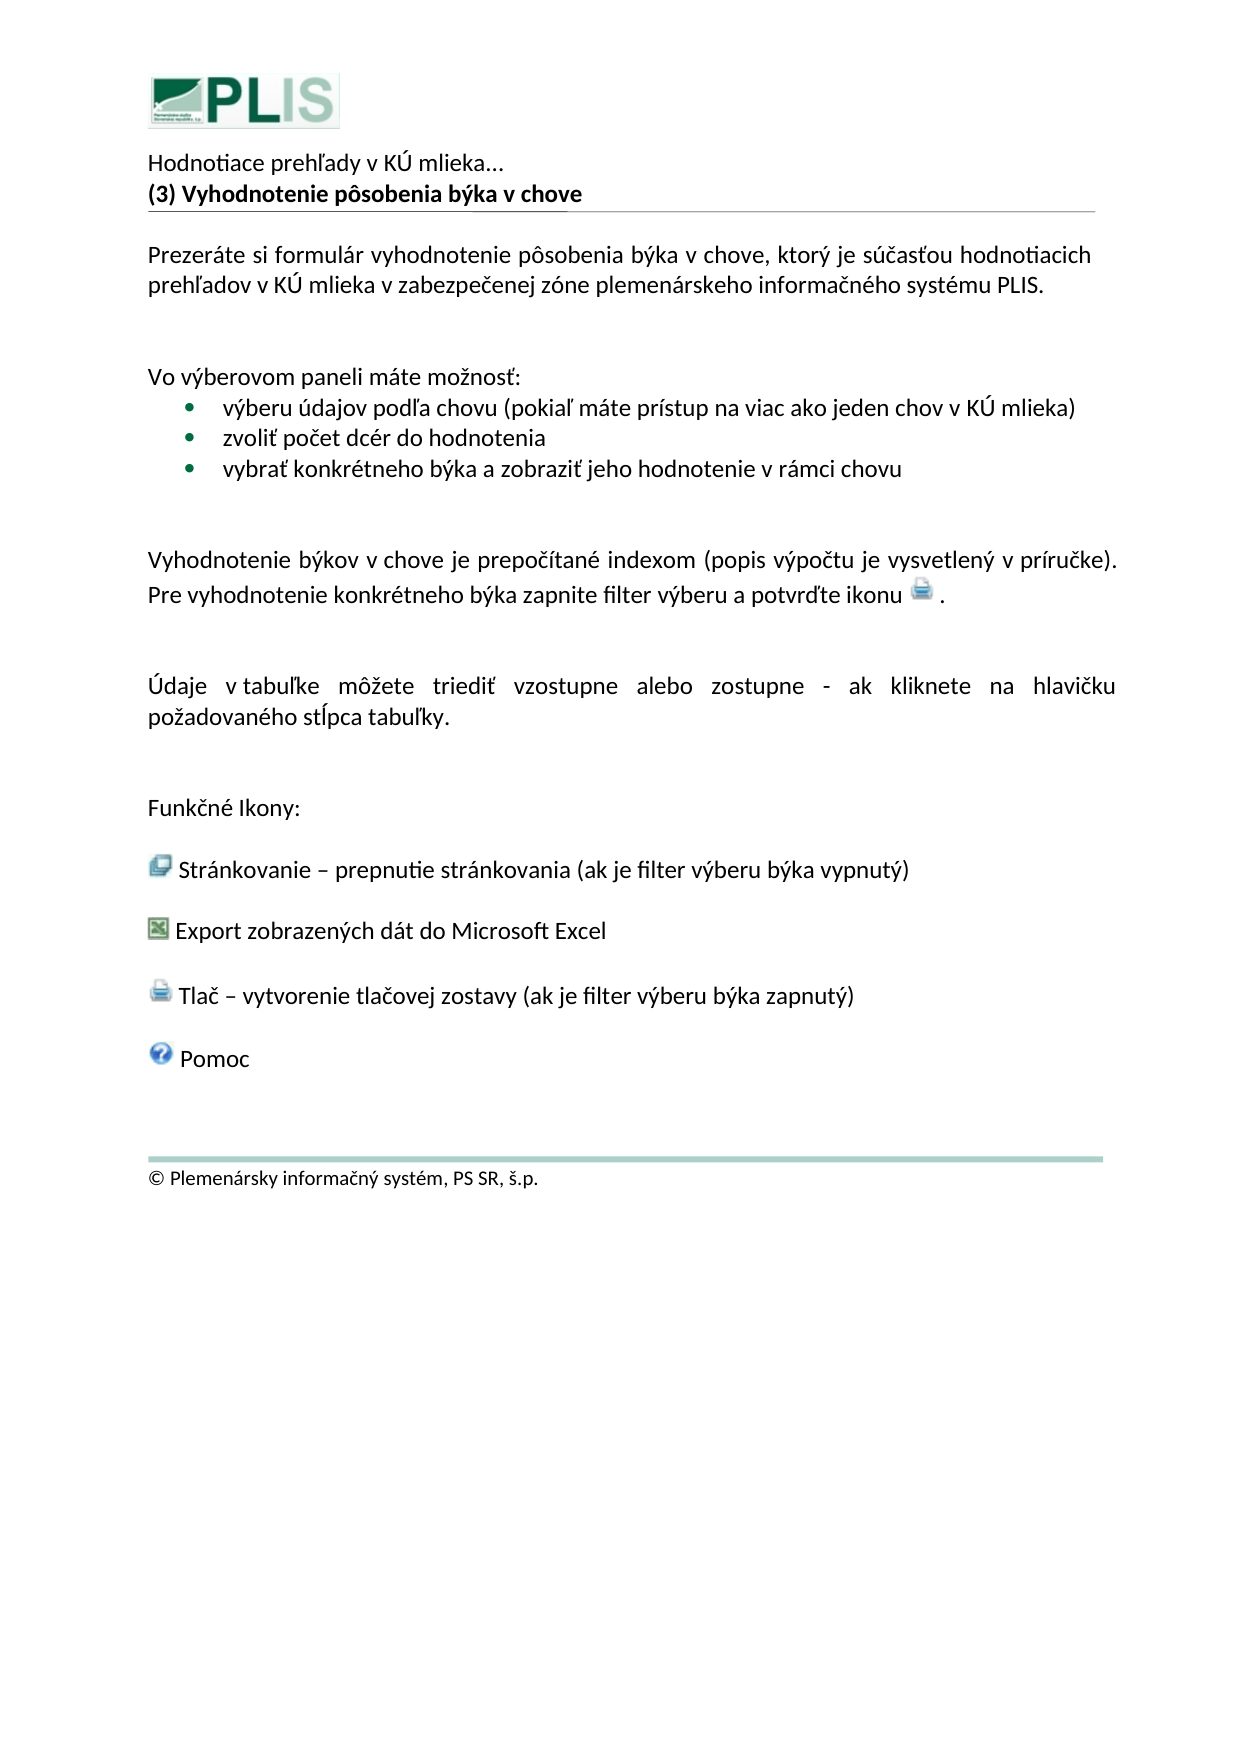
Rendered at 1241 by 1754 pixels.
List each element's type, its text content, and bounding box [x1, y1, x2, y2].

text Hodnotiace prehľady v KÚ mlieka... [148, 148, 1117, 178]
list vybrať konkrétneho býka a zobraziť jeho hodnotenie v rámci chovu [185, 453, 1093, 483]
list zvoliť počet dcér do hodnotenia [185, 422, 1093, 453]
text Stránkovanie – prepnutie stránkovania (ak je filter výberu býka vypnutý) [148, 853, 1117, 885]
text © ‎Plemenársky informačný systém‎, ‎PS SR‎, ‎š‎.‎p‎. [148, 1166, 1117, 1191]
text Prezeráte si formulár vyhodnotenie pôsobenia býka v chove, ktorý je súčasťou hodnotiacich prehľadov v KÚ mlieka v zabezpečenej zóne plemenárskeho informačného systému PLIS. [148, 239, 1093, 300]
text Tlač – vytvorenie tlačovej zostavy (ak je filter výberu býka zapnutý) [148, 976, 1117, 1011]
text (3) Vyhodnotenie pôsobenia býka v chove [148, 178, 1117, 209]
text Vyhodnotenie býkov v chove je prepočítané indexom (popis výpočtu je vysvetlený v príručke). Pre vyhodnotenie konkrétneho býka zapnite filter výberu a potvrďte ikonu . [148, 544, 1117, 609]
picture [147, 73, 340, 129]
list výberu údajov podľa chovu (pokiaľ máte prístup na viac ako jeden chov v KÚ mlieka) [185, 392, 1093, 422]
text Vo výberovom paneli máte možnosť: [148, 361, 1117, 392]
text Funkčné Ikony: [148, 792, 1117, 823]
picture [147, 853, 173, 879]
picture [908, 575, 934, 603]
picture [147, 917, 170, 940]
text Údaje v tabuľke môžete triediť vzostupne alebo zostupne - ak kliknete na hlavičku požadovaného stĺpca tabuľky. [148, 670, 1117, 731]
text Export zobrazených dát do Microsoft Excel [148, 915, 1117, 946]
text Pomoc [148, 1041, 1117, 1074]
picture [147, 1041, 175, 1068]
picture [147, 976, 173, 1005]
